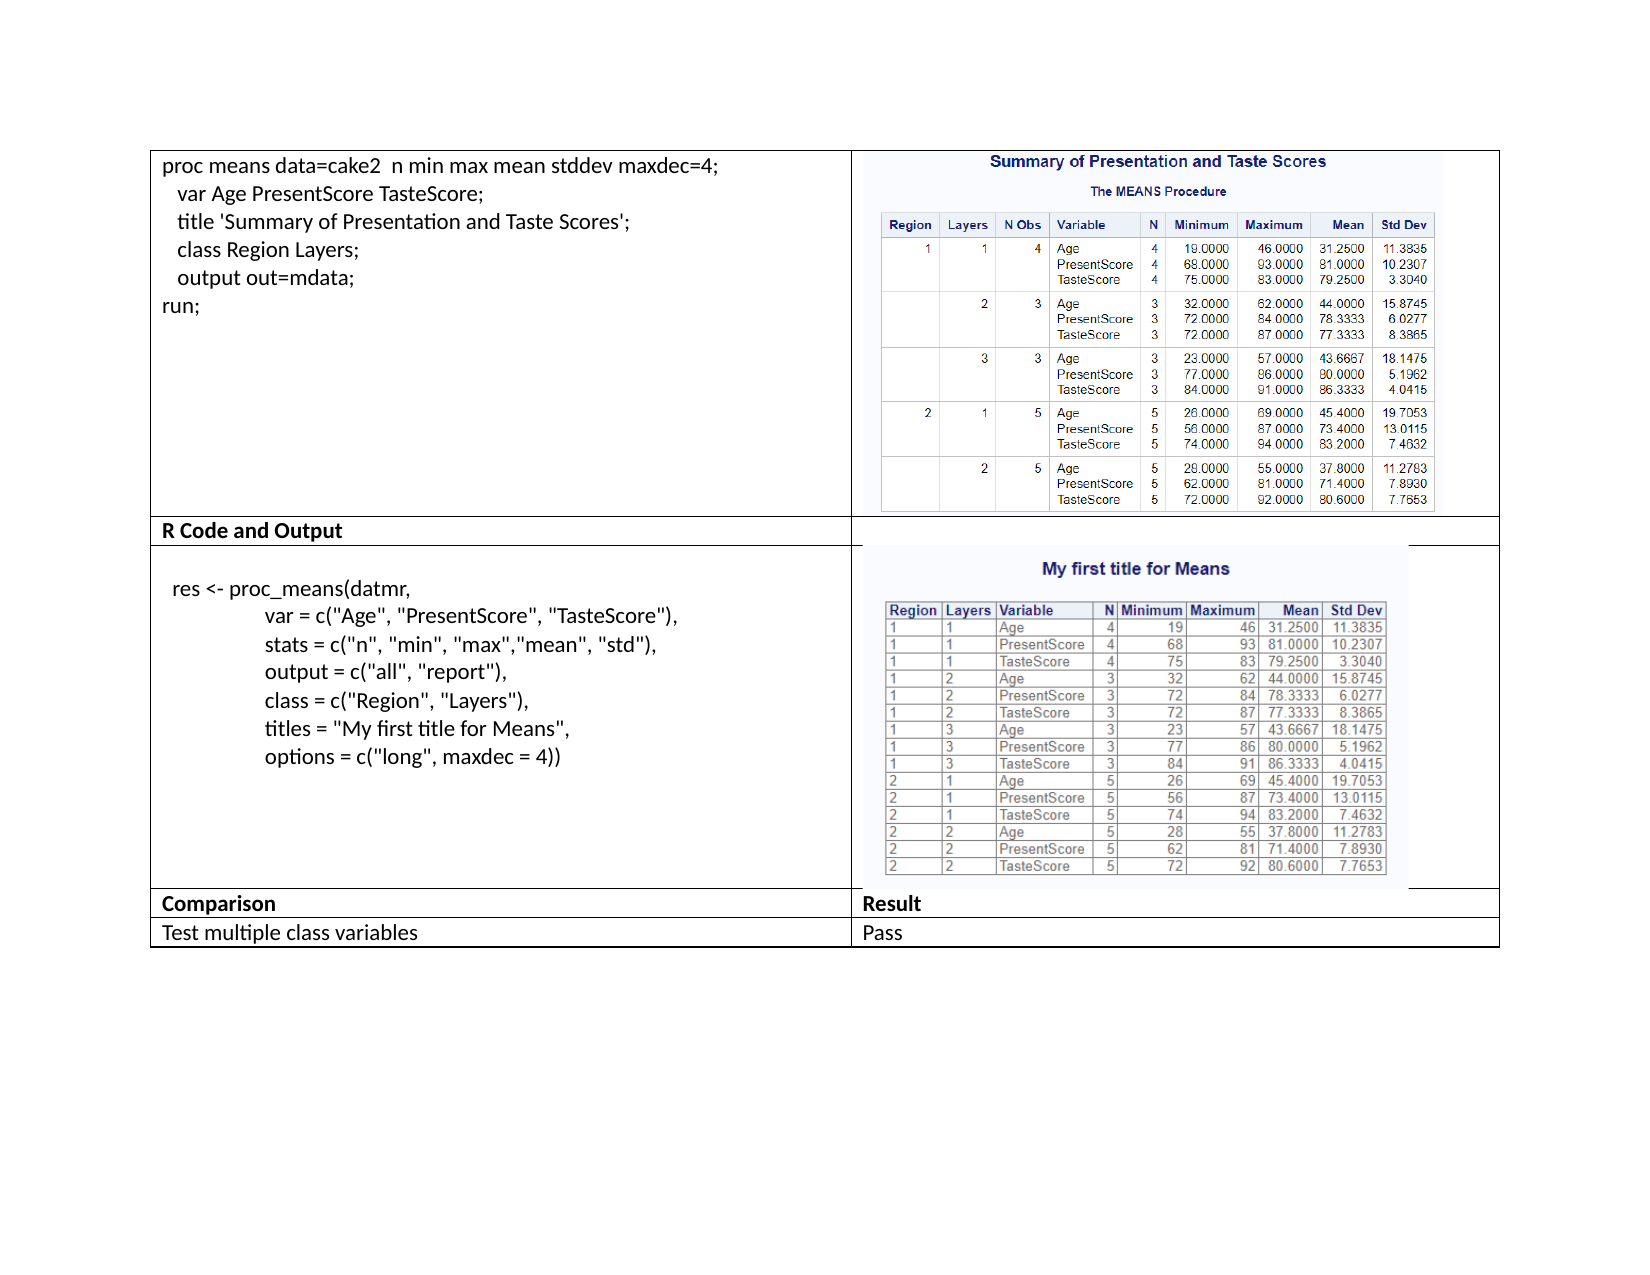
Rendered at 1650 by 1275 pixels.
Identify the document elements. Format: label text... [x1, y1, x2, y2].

table_cell [852, 151, 862, 516]
table_cell R Code and Output [151, 517, 851, 544]
table_cell proc means data=cake2 n min max mean stddev maxdec=4; var Age PresentScore TasteScore; title 'Summary of Presentation and Taste Scores'; class Region Layers; output out=mdata; run; [151, 151, 851, 516]
table_cell Pass [852, 918, 1499, 946]
picture [862, 151, 1444, 516]
table_cell [852, 546, 862, 888]
table_cell [852, 517, 1499, 544]
table_cell res <- proc_means(datmr, var = c("Age", "PresentScore", "TasteScore"), stats = c("n", "min", "max","mean", "std"), output = c("all", "report"), class = c("Region", "Layers"), titles = "My first title for Means", options = c("long", maxdec = 4)) [151, 546, 851, 888]
table_cell Result [852, 889, 1499, 917]
picture [862, 545, 1409, 889]
table_cell [1444, 151, 1499, 516]
table_cell Comparison [151, 889, 851, 917]
table_cell [1409, 546, 1499, 888]
table_cell Test multiple class variables [151, 918, 851, 946]
